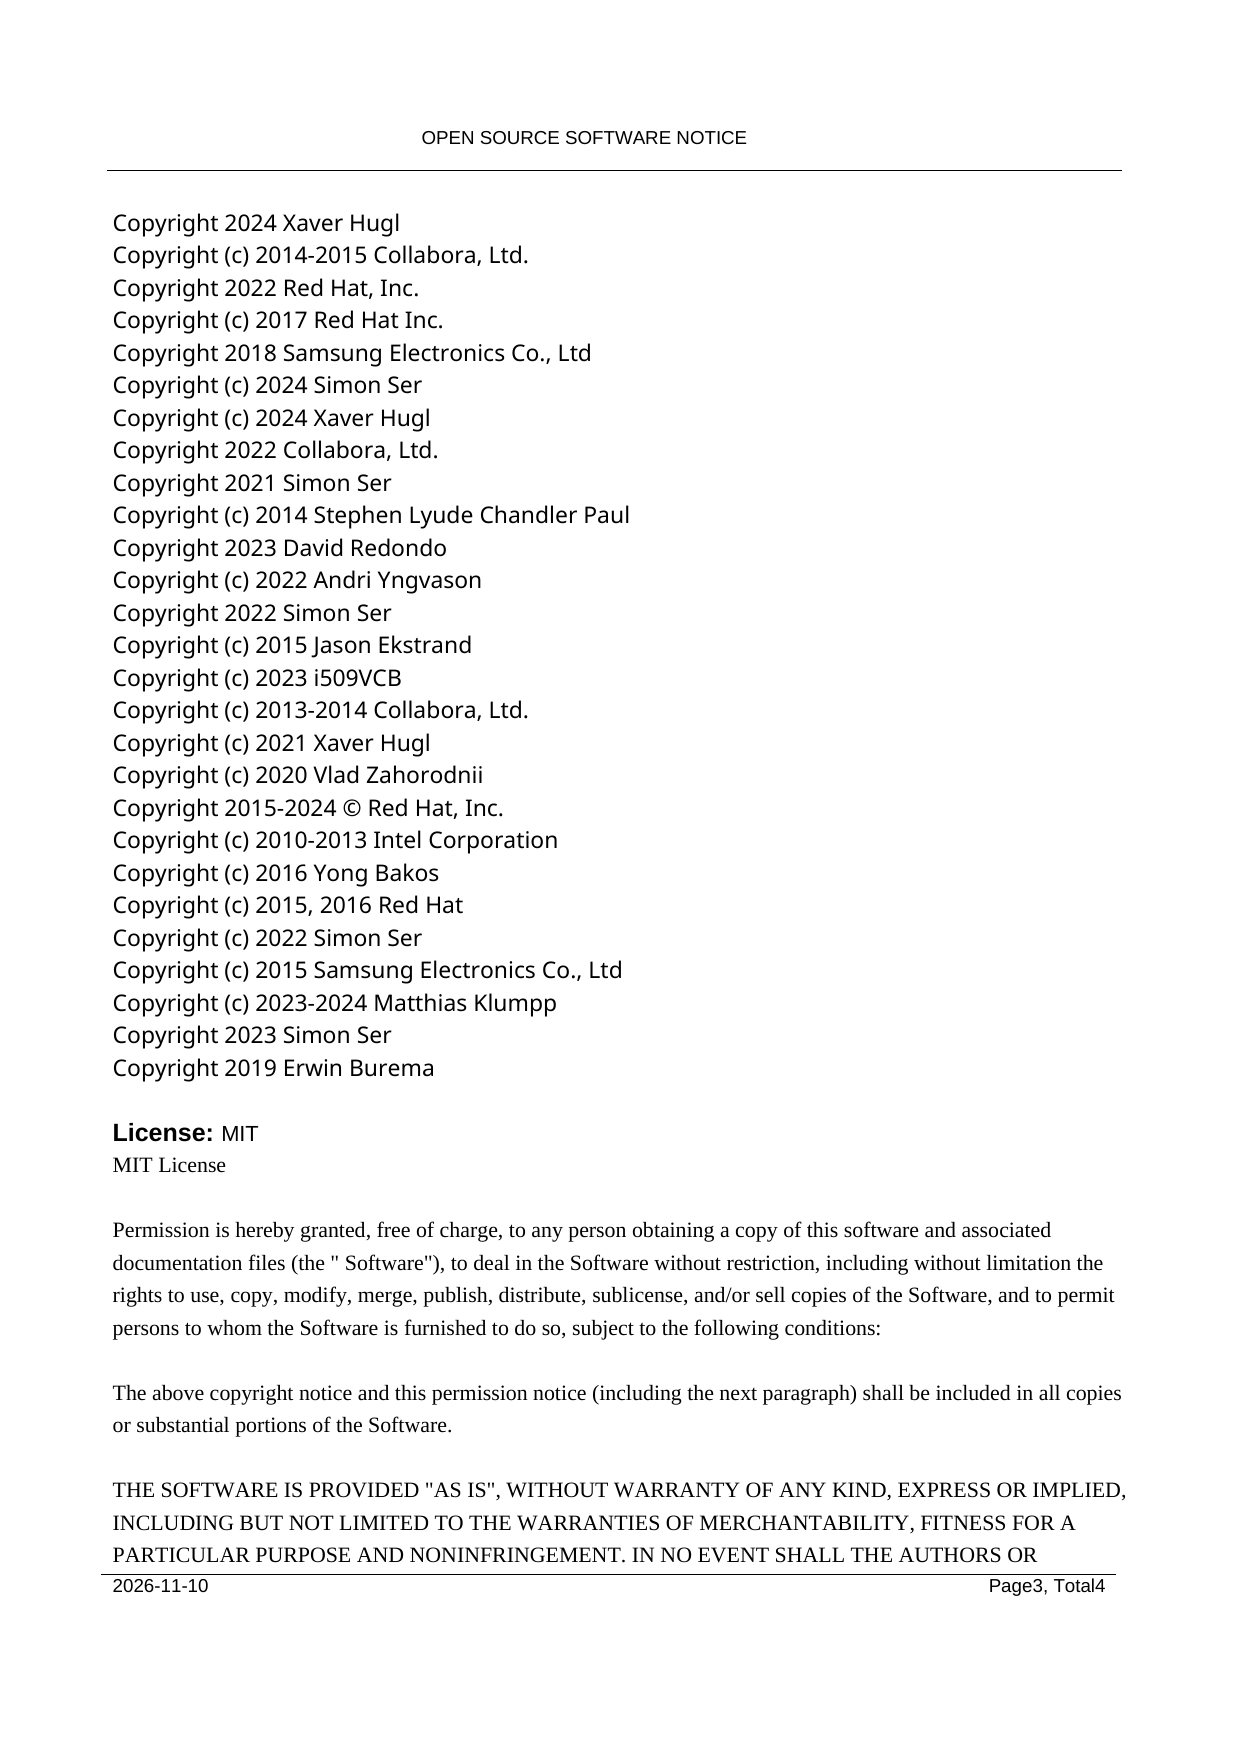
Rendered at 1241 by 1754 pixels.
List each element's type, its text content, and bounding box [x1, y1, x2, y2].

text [112, 206, 1128, 1116]
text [112, 1149, 1128, 1571]
text License: MIT [112, 1116, 1128, 1149]
